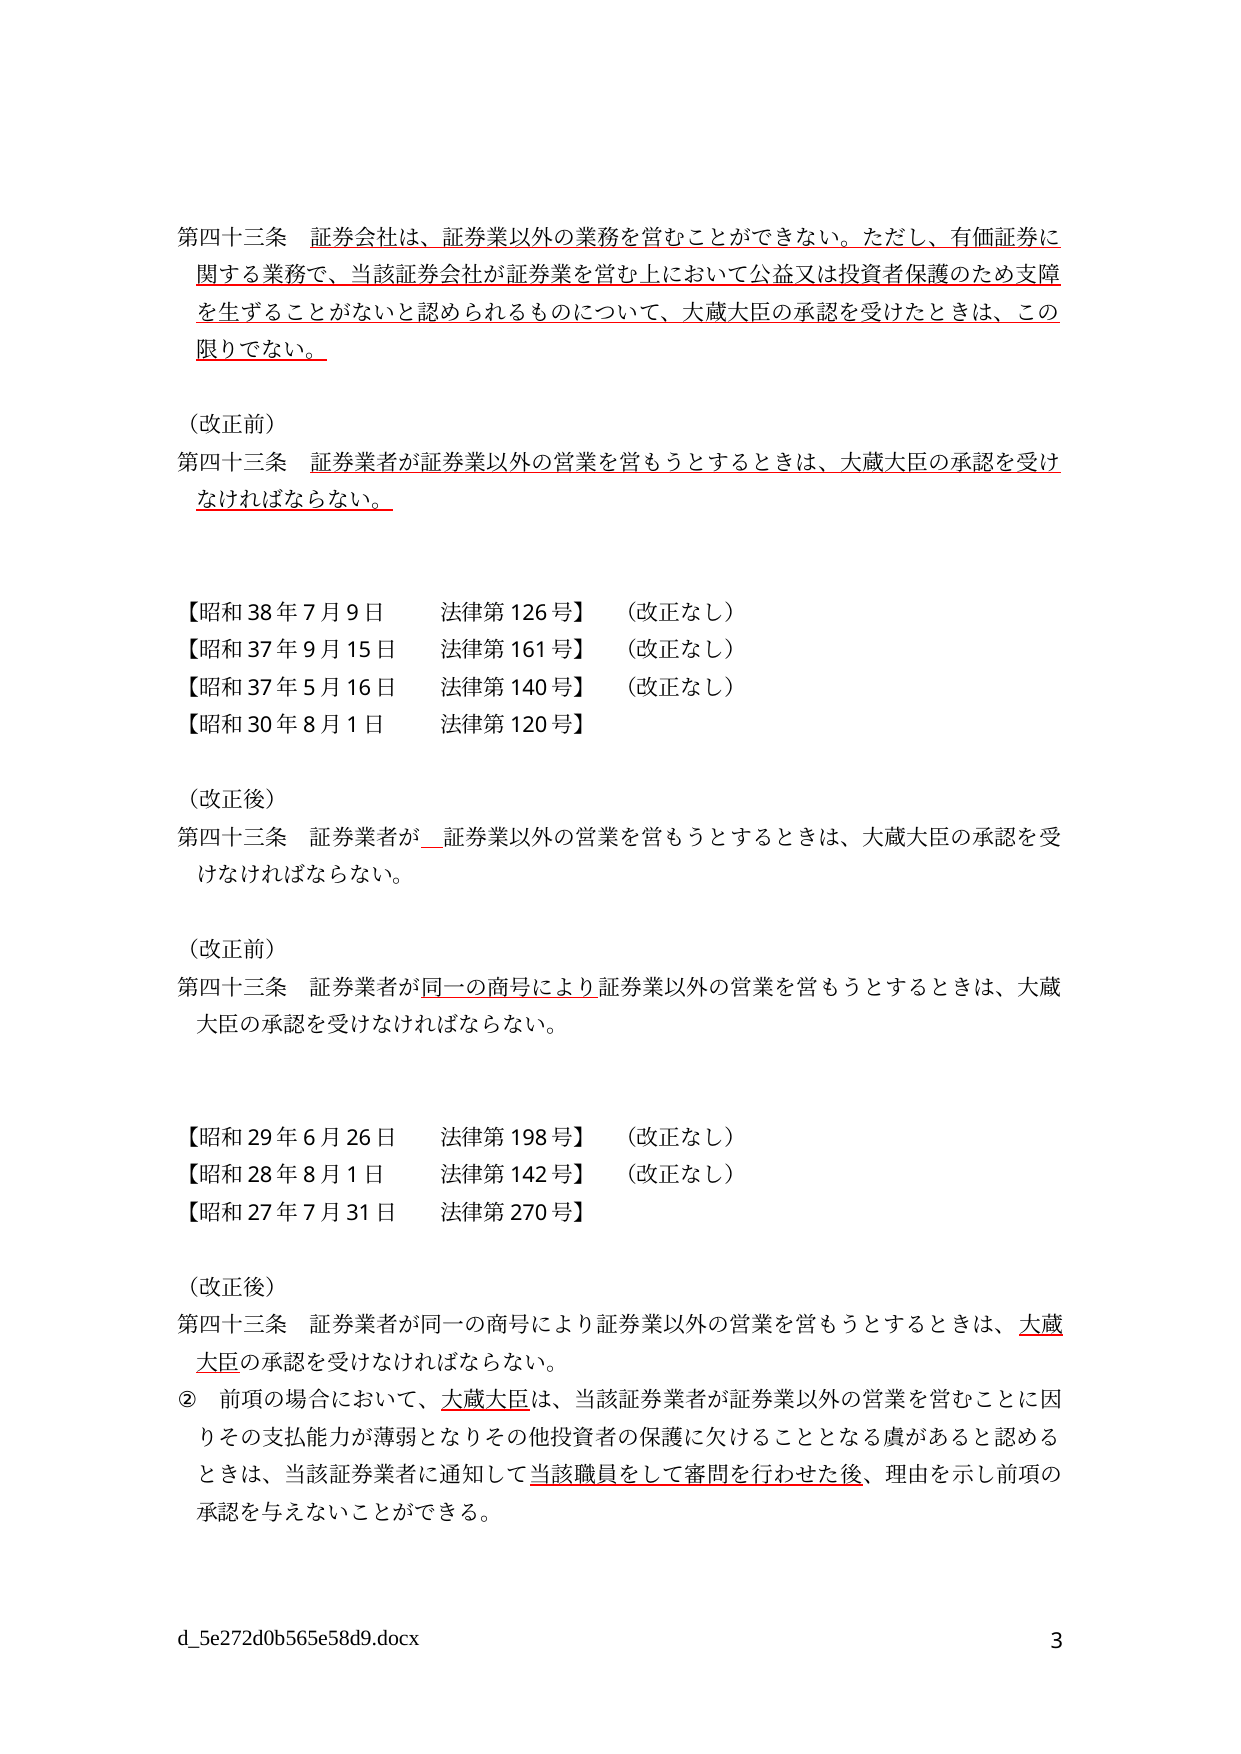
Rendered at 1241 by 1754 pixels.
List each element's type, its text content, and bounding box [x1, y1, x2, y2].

text 【昭和30年8月1日 法律第120号】 [177, 704, 1063, 742]
text 【昭和37年5月16日 法律第140号】 （改正なし） [177, 667, 1063, 704]
text （改正後） [177, 1267, 1063, 1304]
text （改正前） [177, 404, 1063, 442]
text 第四十三条 証券業者が証券業以外の営業を営もうとするときは、大蔵大臣の承認を受けなければならない。 [177, 442, 1063, 517]
text 【昭和38年7月9日 法律第126号】 （改正なし） [177, 592, 1063, 629]
text 【昭和29年6月26日 法律第198号】 （改正なし） [177, 1117, 1063, 1154]
text 第四十三条 証券業者が 証券業以外の営業を営もうとするときは、大蔵大臣の承認を受けなければならない。 [177, 817, 1063, 892]
text 【昭和27年7月31日 法律第270号】 [177, 1192, 1063, 1229]
text ② 前項の場合において、大蔵大臣は、当該証券業者が証券業以外の営業を営むことに因りその支払能力が薄弱となりその他投資者の保護に欠けることとなる虞があると認めるときは、当該証券業者に通知して当該職員をして審問を行わせた後、理由を示し前項の承認を与えないことができる。 [177, 1379, 1063, 1529]
text （改正前） [177, 929, 1063, 967]
text 第四十三条 証券業者が同一の商号により証券業以外の営業を営もうとするときは、大蔵大臣の承認を受けなければならない。 [177, 967, 1063, 1042]
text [177, 217, 1063, 367]
text （改正後） [177, 779, 1063, 817]
text 【昭和28年8月1日 法律第142号】 （改正なし） [177, 1154, 1063, 1192]
text 【昭和37年9月15日 法律第161号】 （改正なし） [177, 629, 1063, 667]
text 第四十三条 証券業者が同一の商号により証券業以外の営業を営もうとするときは、大蔵大臣の承認を受けなければならない。 [177, 1304, 1063, 1379]
